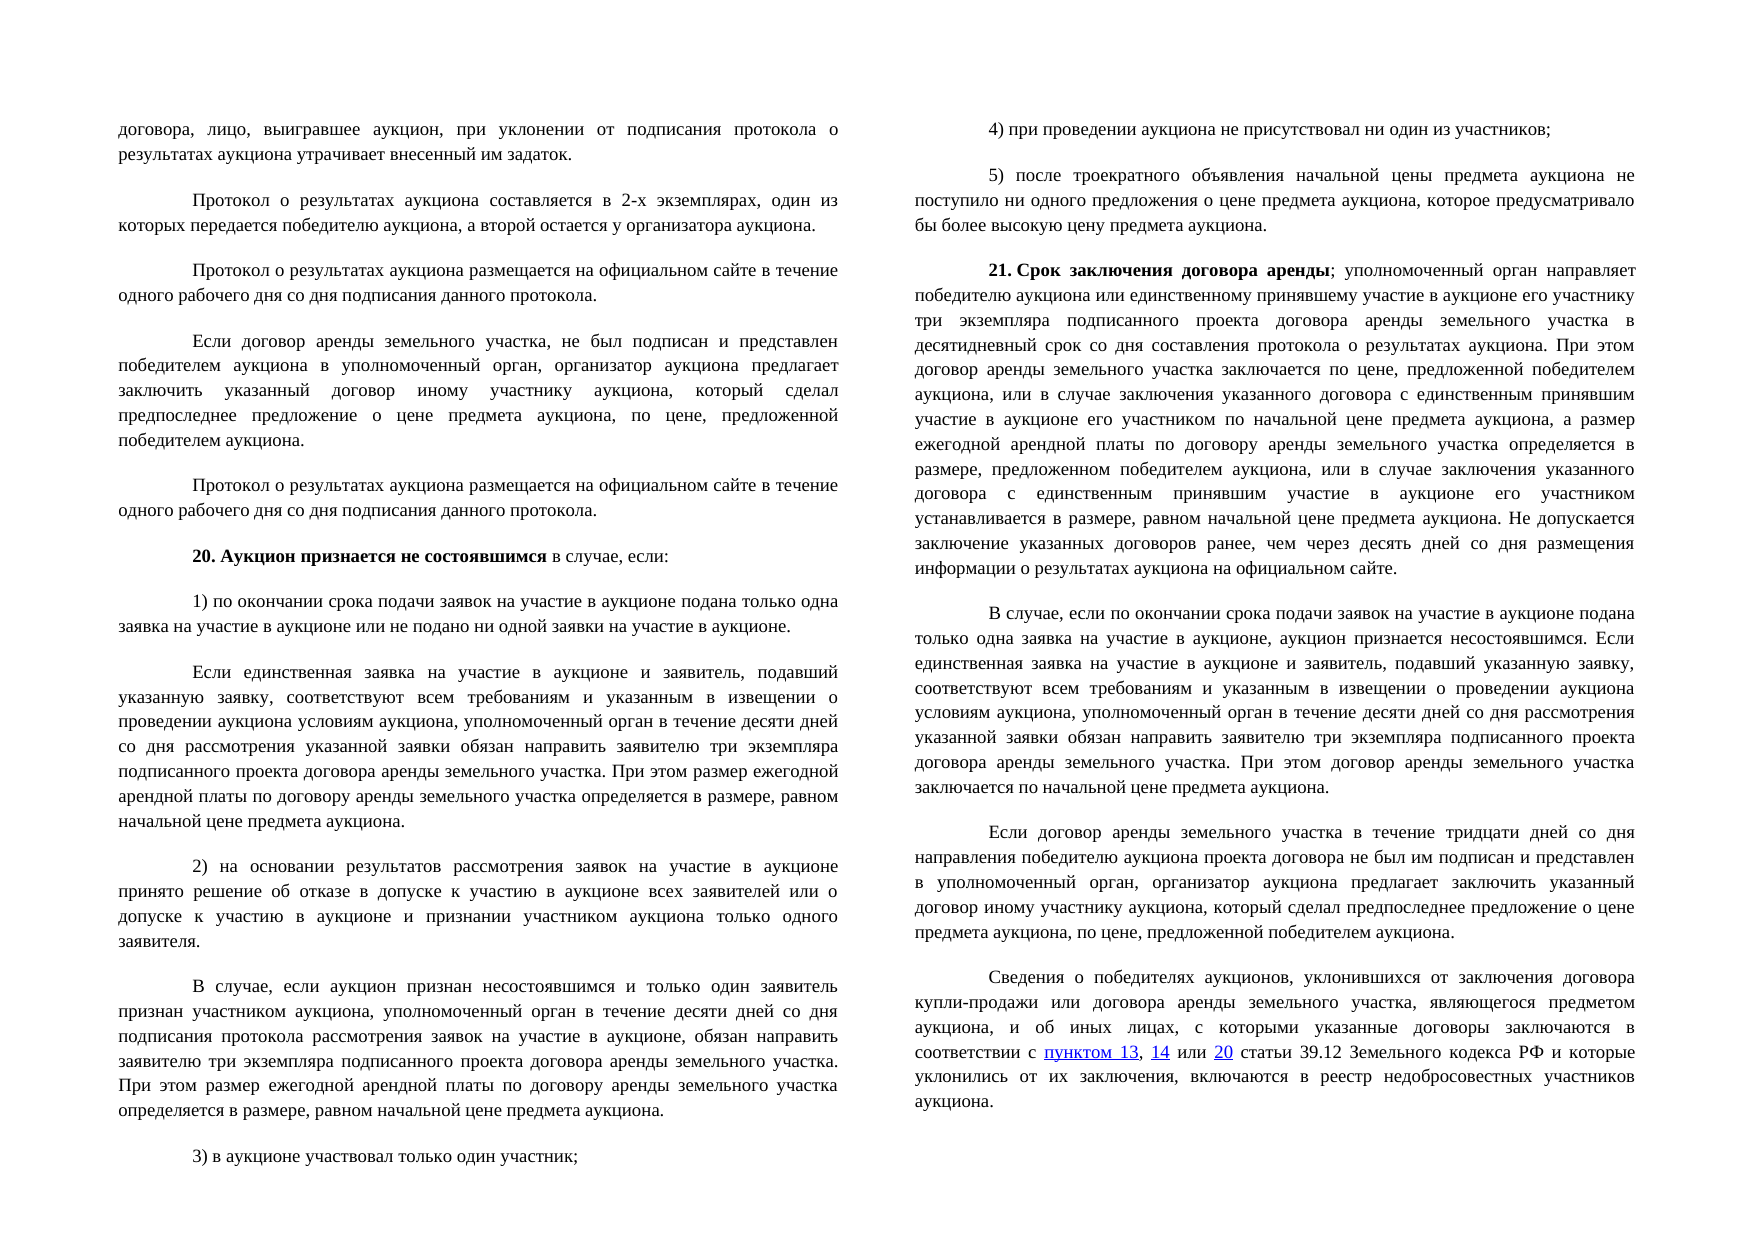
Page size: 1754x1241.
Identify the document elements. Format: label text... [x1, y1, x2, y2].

text Протокол о результатах аукциона размещается на официальном сайте в течение одного рабочего дня со дня подписания данного протокола. [118, 259, 839, 305]
text 21. Срок заключения договора аренды; уполномоченный орган направляет победителю аукциона или единственному принявшему участие в аукционе его участнику три экземпляра подписанного проекта договора аренды земельного участка в десятидневный срок со дня составления протокола о результатах аукциона. При этом договор аренды земельного участка заключается по цене, предложенной победителем аукциона, или в случае заключения указанного договора с единственным принявшим участие в аукционе его участником по начальной цене предмета аукциона, а размер ежегодной арендной платы по договору аренды земельного участка определяется в размере, предложенном победителем аукциона, или в случае заключения указанного договора с единственным принявшим участие в аукционе его участником устанавливается в размере, равном начальной цене предмета аукциона. Не допускается заключение указанных договоров ранее, чем через десять дней со дня размещения информации о результатах аукциона на официальном сайте. [914, 259, 1636, 578]
text 1) по окончании срока подачи заявок на участие в аукционе подана только одна заявка на участие в аукционе или не подано ни одной заявки на участие в аукционе. [118, 590, 839, 637]
text 4) при проведении аукциона не присутствовал ни один из участников; [914, 118, 1636, 140]
text Если договор аренды земельного участка в течение тридцати дней со дня направления победителю аукциона проекта договора не был им подписан и представлен в уполномоченный орган, организатор аукциона предлагает заключить указанный договор иному участнику аукциона, который сделал предпоследнее предложение о цене предмета аукциона, по цене, предложенной победителем аукциона. [914, 821, 1636, 942]
text Если единственная заявка на участие в аукционе и заявитель, подавший указанную заявку, соответствуют всем требованиям и указанным в извещении о проведении аукциона условиям аукциона, уполномоченный орган в течение десяти дней со дня рассмотрения указанной заявки обязан направить заявителю три экземпляра подписанного проекта договора аренды земельного участка. При этом размер ежегодной арендной платы по договору аренды земельного участка определяется в размере, равном начальной цене предмета аукциона. [118, 661, 839, 831]
text 20. Аукцион признается не состоявшимся в случае, если: [118, 545, 839, 566]
text В случае, если по окончании срока подачи заявок на участие в аукционе подана только одна заявка на участие в аукционе, аукцион признается несостоявшимся. Если единственная заявка на участие в аукционе и заявитель, подавший указанную заявку, соответствуют всем требованиям и указанным в извещении о проведении аукциона условиям аукциона, уполномоченный орган в течение десяти дней со дня рассмотрения указанной заявки обязан направить заявителю три экземпляра подписанного проекта договора аренды земельного участка. При этом договор аренды земельного участка заключается по начальной цене предмета аукциона. [914, 602, 1636, 797]
text 2) на основании результатов рассмотрения заявок на участие в аукционе принято решение об отказе в допуске к участию в аукционе всех заявителей или о допуске к участию в аукционе и признании участником аукциона только одного заявителя. [118, 855, 839, 951]
text Протокол о результатах аукциона размещается на официальном сайте в течение одного рабочего дня со дня подписания данного протокола. [118, 474, 839, 521]
text 3) в аукционе участвовал только один участник; [118, 1145, 839, 1166]
text В случае, если аукцион признан несостоявшимся и только один заявитель признан участником аукциона, уполномоченный орган в течение десяти дней со дня подписания протокола рассмотрения заявок на участие в аукционе, обязан направить заявителю три экземпляра подписанного проекта договора аренды земельного участка. При этом размер ежегодной арендной платы по договору аренды земельного участка определяется в размере, равном начальной цене предмета аукциона. [118, 975, 839, 1121]
text Протокол о результатах аукциона составляется в 2-х экземплярах, один из которых передается победителю аукциона, а второй остается у организатора аукциона. [118, 189, 839, 235]
text Сведения о победителях аукционов, уклонившихся от заключения договора купли-продажи или договора аренды земельного участка, являющегося предметом аукциона, и об иных лицах, с которыми указанные договоры заключаются в соответствии с пунктом 13, 14 или 20 статьи 39.12 Земельного кодекса РФ и которые уклонились от их заключения, включаются в реестр недобросовестных участников аукциона. [914, 966, 1636, 1112]
text 5) после троекратного объявления начальной цены предмета аукциона не поступило ни одного предложения о цене предмета аукциона, которое предусматривало бы более высокую цену предмета аукциона. [914, 164, 1636, 235]
text Если договор аренды земельного участка, не был подписан и представлен победителем аукциона в уполномоченный орган, организатор аукциона предлагает заключить указанный договор иному участнику аукциона, который сделал предпоследнее предложение о цене предмета аукциона, по цене, предложенной победителем аукциона. [118, 329, 839, 450]
